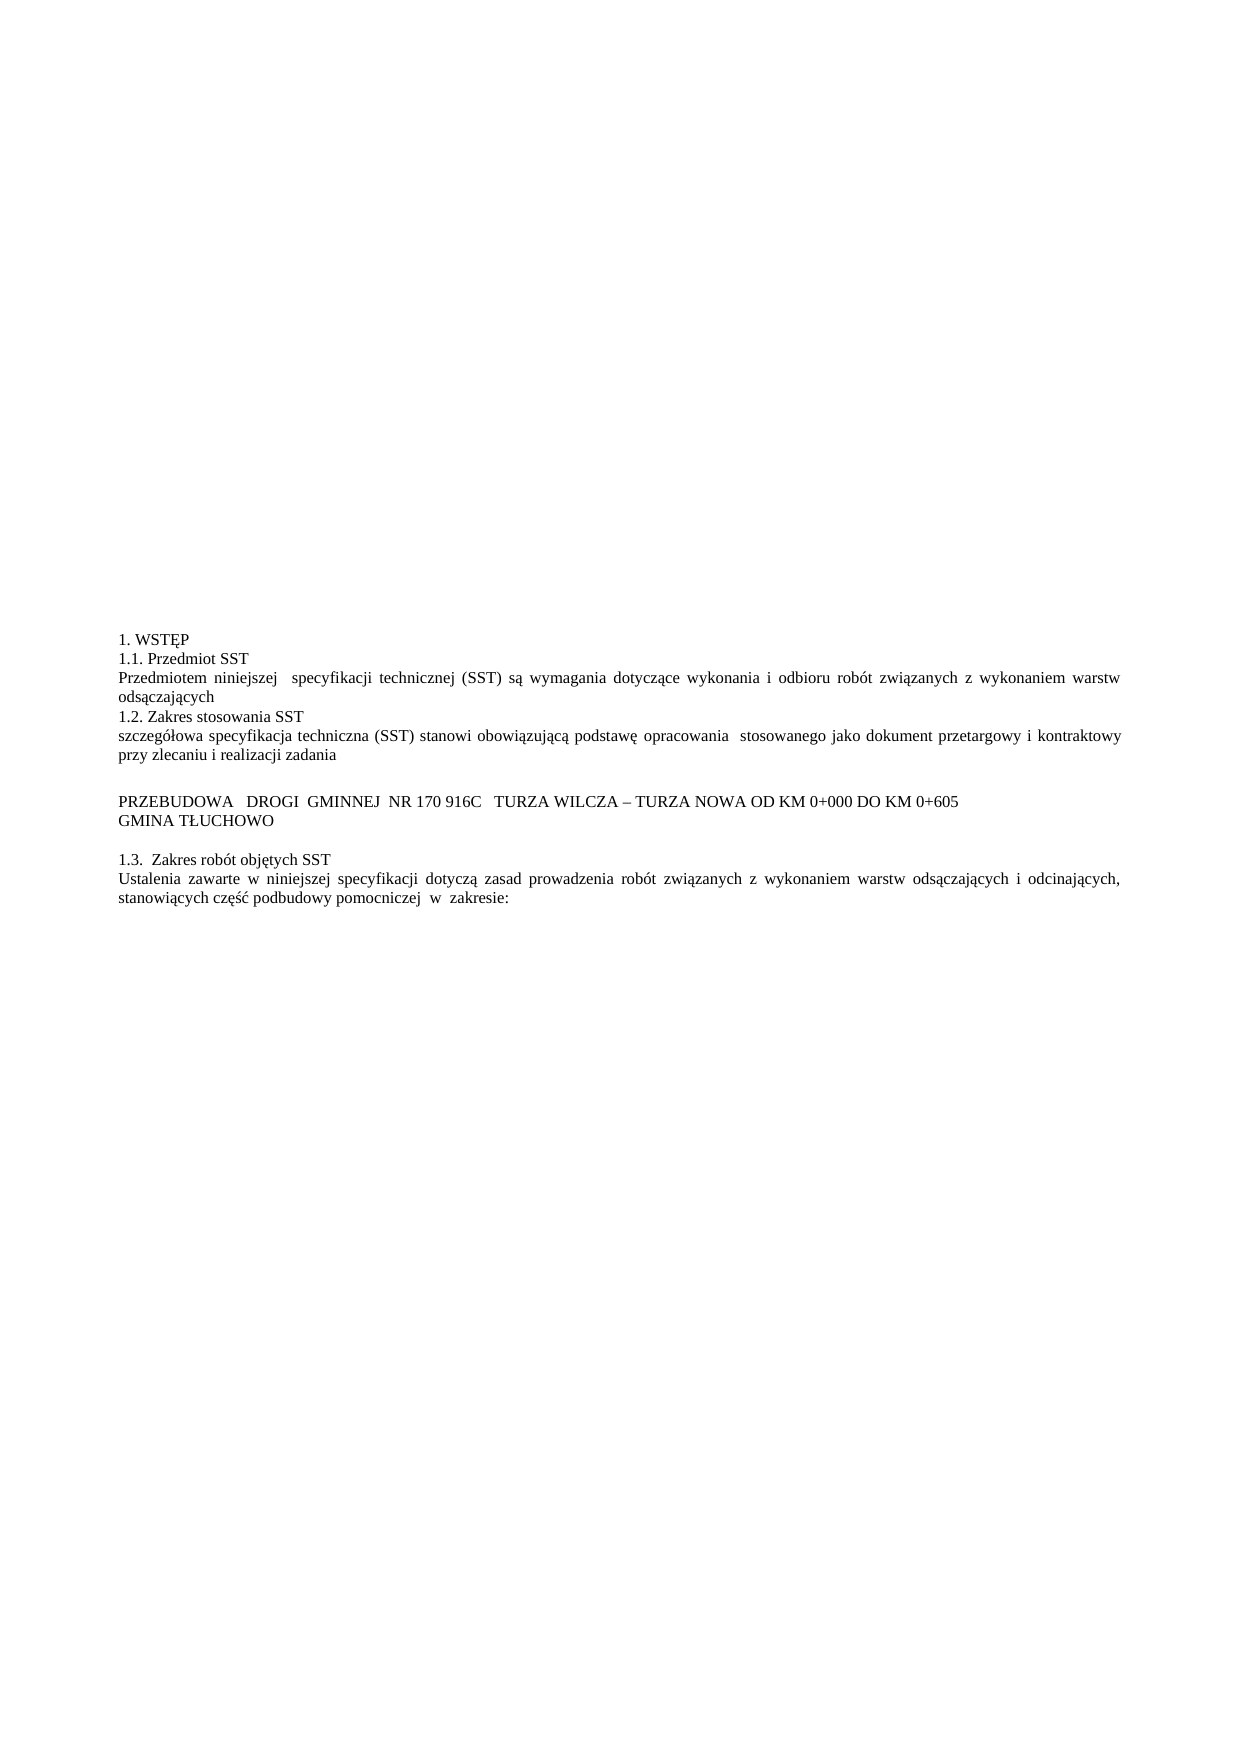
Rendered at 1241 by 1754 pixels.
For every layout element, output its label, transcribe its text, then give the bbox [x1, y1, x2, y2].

text Ustalenia zawarte w niniejszej specyfikacji dotyczą zasad prowadzenia robót związanych z wykonaniem warstw odsączających i odcinających, stanowiących część podbudowy pomocniczej w zakresie: [118, 868, 1122, 907]
text Przedmiotem niniejszej specyfikacji technicznej (SST) są wymagania dotyczące wykonania i odbioru robót związanych z wykonaniem warstw odsączających [118, 668, 1122, 706]
text 1.3. Zakres robót objętych SST [118, 849, 1122, 868]
text GMINA TŁUCHOWO [118, 811, 1122, 830]
text 1.1. Przedmiot SST [118, 649, 1122, 668]
text 1.2. Zakres stosowania SST [118, 706, 1122, 726]
text szczegółowa specyfikacja techniczna (SST) stanowi obowiązującą podstawę opracowania stosowanego jako dokument przetargowy i kontraktowy przy zlecaniu i realizacji zadania [118, 726, 1122, 764]
text PRZEBUDOWA DROGI GMINNEJ NR 170 916C TURZA WILCZA – TURZA NOWA OD KM 0+000 DO KM 0+605 [118, 792, 1122, 811]
text 1. WSTĘP [118, 630, 1122, 649]
